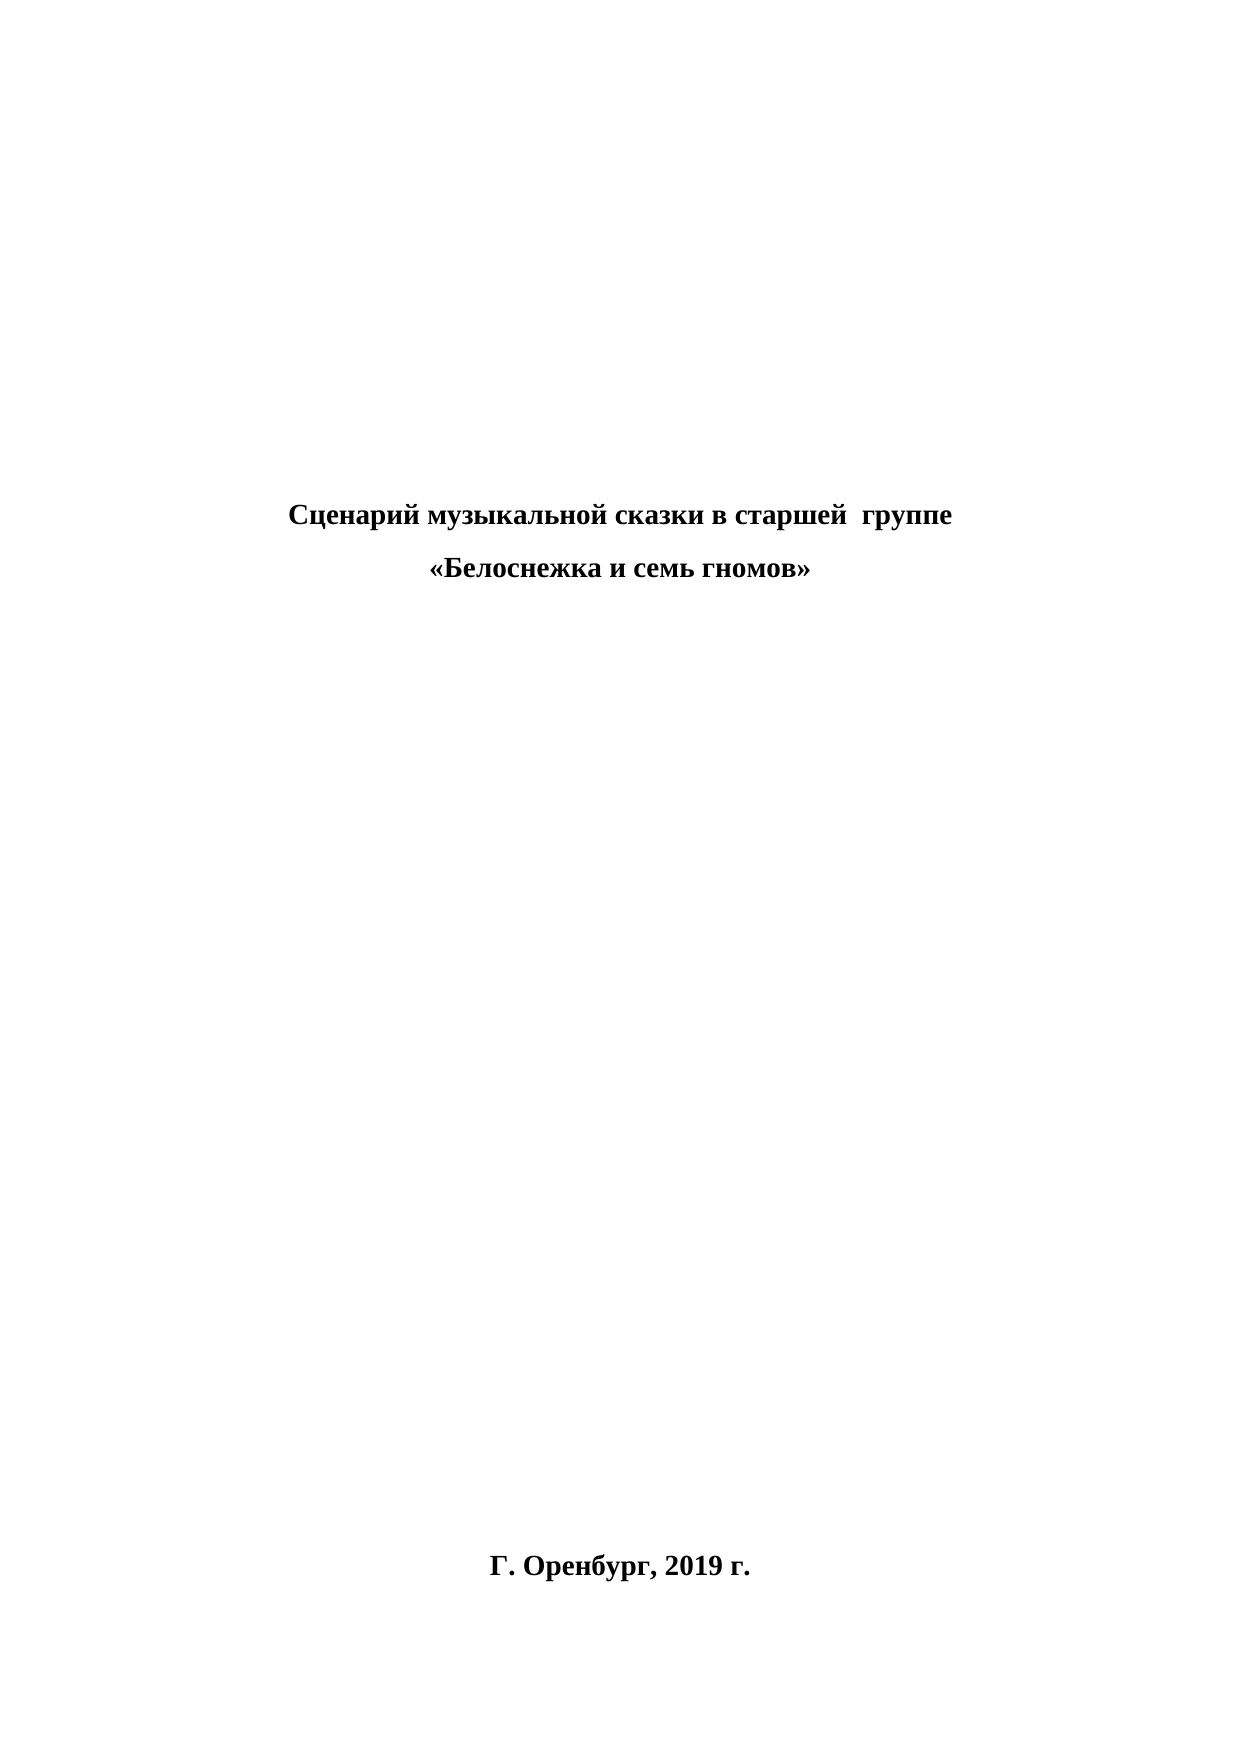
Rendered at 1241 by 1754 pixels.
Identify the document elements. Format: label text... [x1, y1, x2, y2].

text «Белоснежка и семь гномов» [75, 550, 1165, 584]
text Г. Оренбург, 2019 г. [75, 1548, 1165, 1581]
text Сценарий музыкальной сказки в старшей группе [75, 497, 1165, 531]
